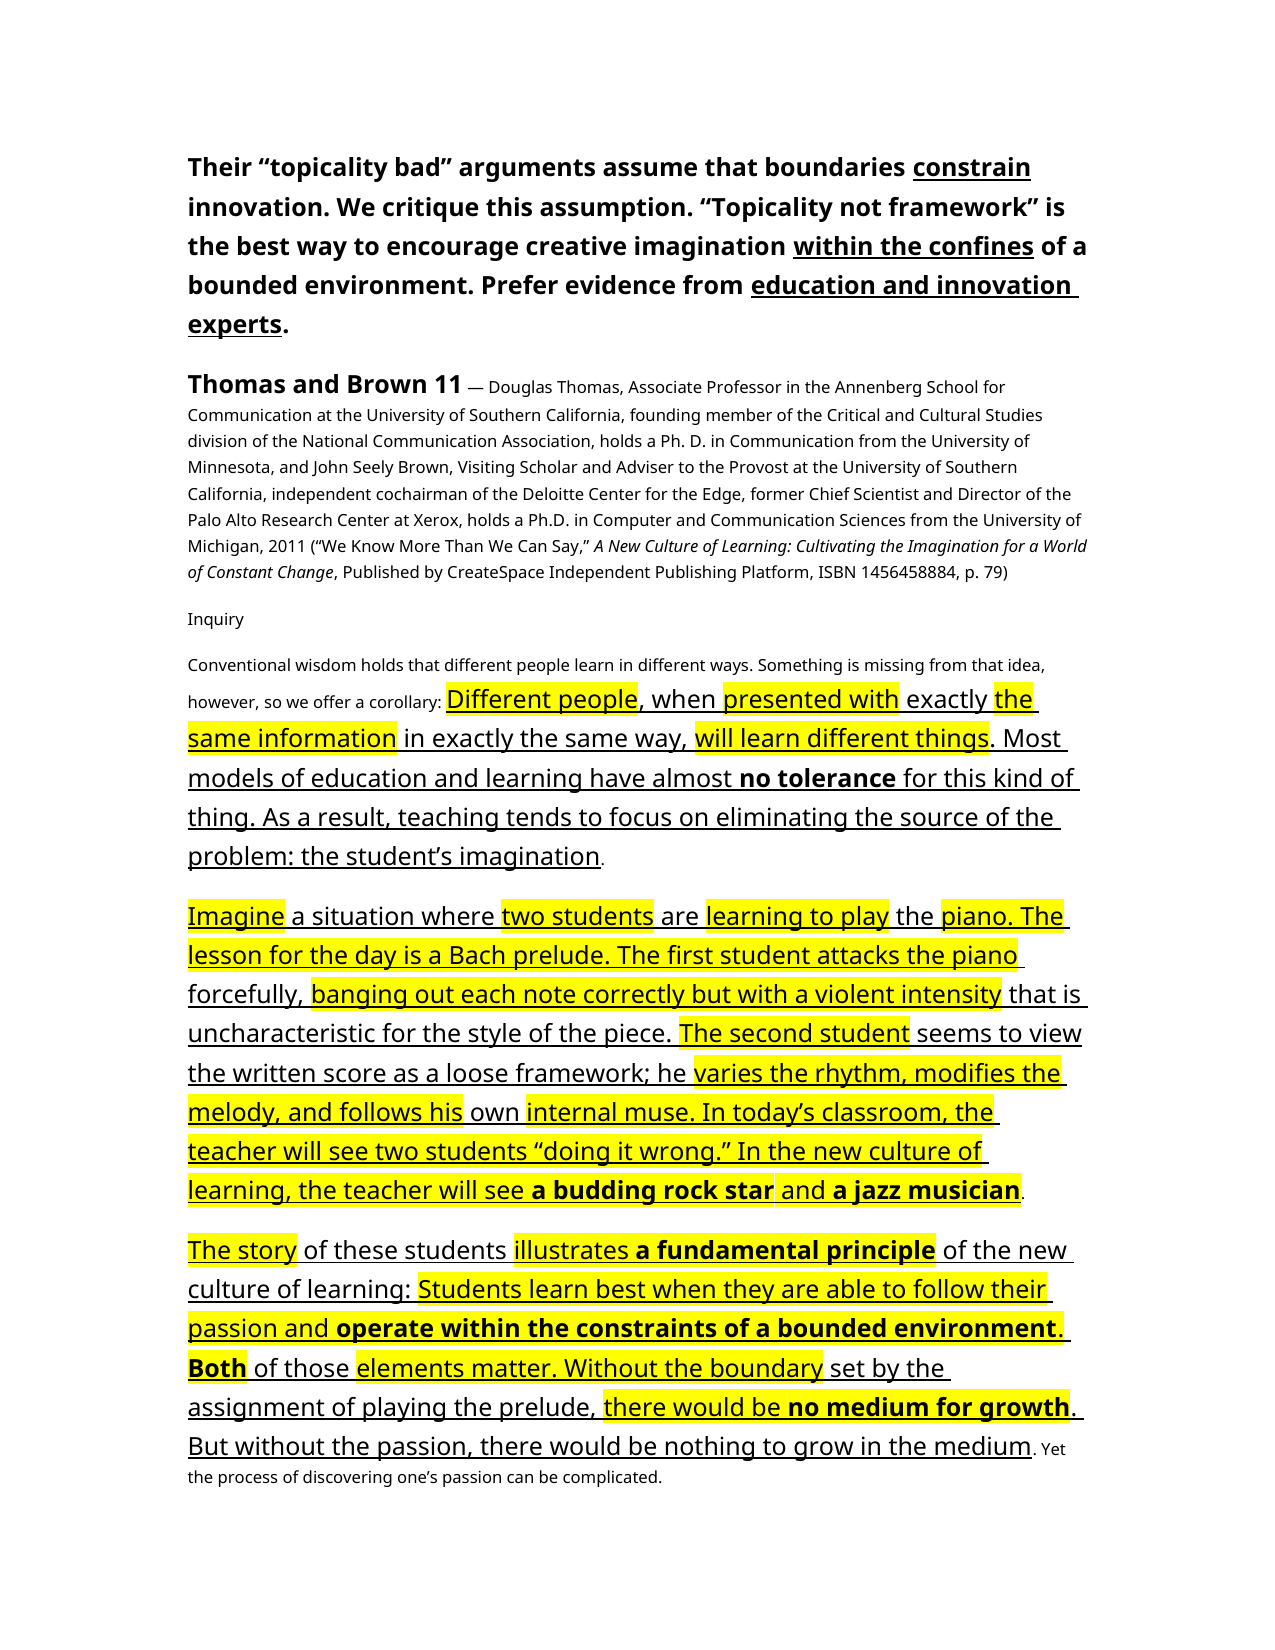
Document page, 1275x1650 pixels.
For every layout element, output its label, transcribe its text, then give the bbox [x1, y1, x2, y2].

text Conventional wisdom holds that different people learn in different ways. Something is missing from that idea, however, so we offer a corollary: Different people, when presented with exactly the same information in exactly the same way, will learn different things. Most models of education and learning have almost no tolerance for this kind of thing. As a result, teaching tends to focus on eliminating the source of the problem: the student’s imagination. [187, 654, 1087, 873]
text The story of these students illustrates a fundamental principle of the new culture of learning: Students learn best when they are able to follow their passion and operate within the constraints of a bounded environment. Both of those elements matter. Without the boundary set by the assignment of playing the prelude, there would be no medium for growth. But without the passion, there would be nothing to grow in the medium. Yet the process of discovering one’s passion can be complicated. [187, 1233, 1087, 1489]
text Imagine a situation where two students are learning to play the piano. The lesson for the day is a Bach prelude. The first student attacks the piano forcefully, banging out each note correctly but with a violent intensity that is uncharacteristic for the style of the piece. The second student seems to view the written score as a loose framework; he varies the rhythm, modifies the melody, and follows his own internal muse. In today’s classroom, the teacher will see two students “doing it wrong.” In the new culture of learning, the teacher will see a budding rock star and a jazz musician. [187, 898, 1087, 1006]
subtitle Their “topicality bad” arguments assume that boundaries constrain innovation. We critique this assumption. “Topicality not framework” is the best way to encourage creative imagination within the confines of a bounded environment. Prefer evidence from education and innovation experts. [187, 150, 1087, 341]
text Thomas and Brown 11 — Douglas Thomas, Associate Professor in the Annenberg School for Communication at the University of Southern California, founding member of the Critical and Cultural Studies division of the National Communication Association, holds a Ph. D. in Communication from the University of Minnesota, and John Seely Brown, Visiting Scholar and Adviser to the Provost at the University of Southern California, independent cochairman of the Deloitte Center for the Edge, former Chief Scientist and Director of the Palo Alto Research Center at Xerox, holds a Ph.D. in Computer and Communication Sciences from the University of Michigan, 2011 (“We Know More Than We Can Say,” A New Culture of Learning: Cultivating the Imagination for a World of Constant Change, Published by CreateSpace Independent Publishing Platform, ISBN 1456458884, p. 79) [187, 367, 1087, 583]
text Inquiry [187, 607, 1087, 630]
text Imagine a situation where two students are learning to play the piano. The lesson for the day is a Bach prelude. The first student attacks the piano forcefully, banging out each note correctly but with a violent intensity that is uncharacteristic for the style of the piece. The second student seems to view the written score as a loose framework; he varies the rhythm, modifies the melody, and follows his own internal muse. In today’s classroom, the teacher will see two students “doing it wrong.” In the new culture of learning, the teacher will see a budding rock star and a jazz musician. [187, 1007, 1087, 1207]
